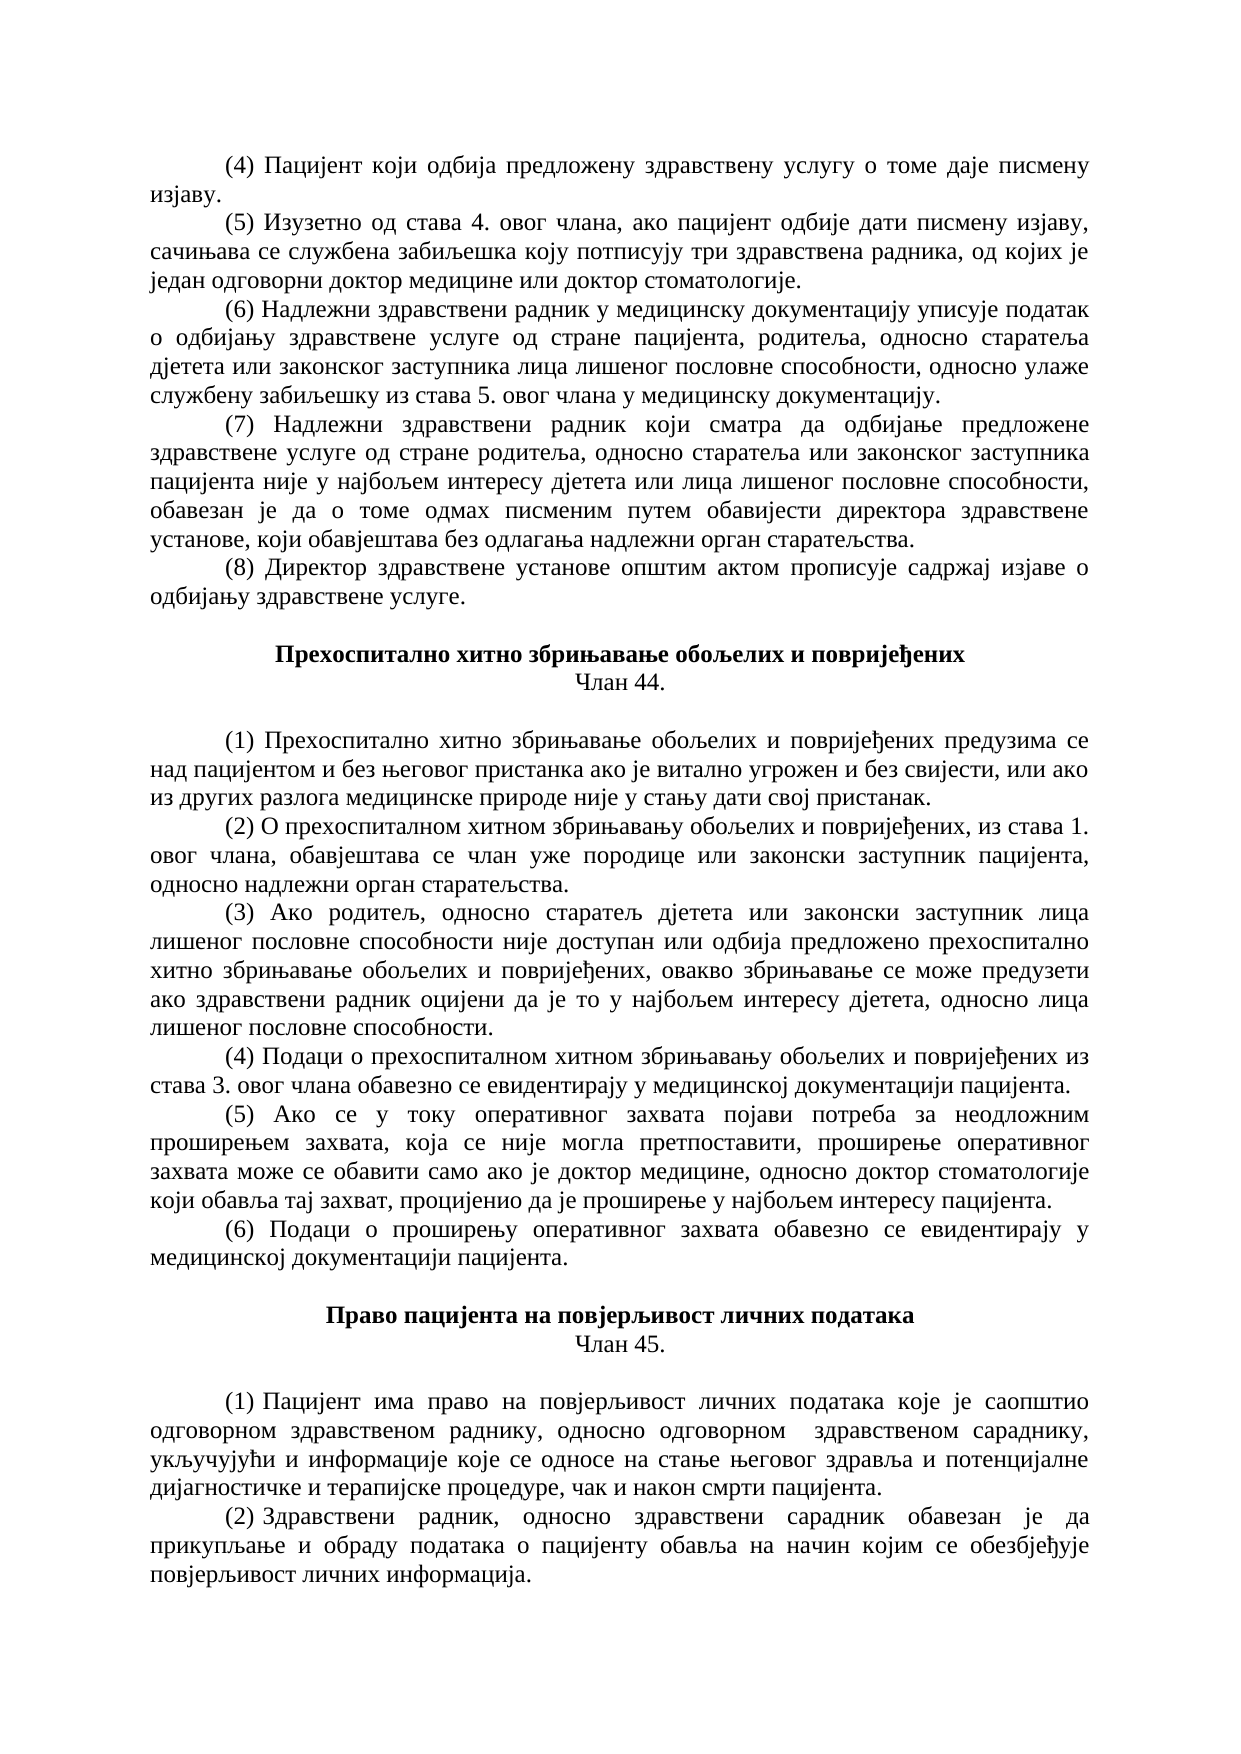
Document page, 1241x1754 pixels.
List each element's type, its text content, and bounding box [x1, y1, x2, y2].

list Здравствени радник, односно здравствени сарадник обавезан је да прикупљање и обраду података о пацијенту обавља на начин којим се обезбјеђује повјерљивост личних информација. [150, 1501, 1090, 1587]
text Право пацијента на повјерљивост личних података [150, 1300, 1090, 1329]
text (6) Надлежни здравствени радник у медицинску документацију уписује податак о одбијању здравствене услуге од стране пацијента, родитеља, односно старатеља дјетета или законског заступника лица лишеног пословне способности, односно улаже службену забиљешку из става 5. овог члана у медицинску документацију. [150, 294, 1090, 409]
text Члан 44. [150, 667, 1090, 696]
list Пацијент има право на повјерљивост личних података које је саопштио одговорном здравственом раднику, односно одговорном здравственом сараднику, укључујући и информације које се односе на стање његовог здравља и потенцијалне дијагностичке и терапијске процедуре, чак и након смрти пацијента. [150, 1386, 1090, 1501]
text (5) Ако се у току оперативног захвата појави потреба за неодложним проширењем захвата, која се није могла претпоставити, проширење оперативног захвата може се обавити само ако је доктор медицине, односно доктор стоматологије који обавља тај захват, процијенио да је проширење у најбољем интересу пацијента. [150, 1099, 1090, 1214]
text Члан 45. [150, 1329, 1090, 1357]
text (4) Подаци о прехоспиталном хитном збрињавању обољелих и повријеђених из става 3. овог члана обавезно се евидентирају у медицинској документацији пацијента. [150, 1041, 1090, 1099]
text (8) Директор здравствене установе општим актом прописује садржај изјаве о одбијању здравствене услуге. [150, 552, 1090, 610]
text (7) Надлежни здравствени радник који сматра да одбијање предложене здравствене услуге од стране родитеља, односно старатеља или законског заступника пацијента није у најбољем интересу дјетета или лица лишеног пословне способности, обавезан је да о томе одмах писменим путем обавијести директора здравствене установе, који обавјештава без одлагања надлежни орган старатељства. [150, 409, 1090, 552]
text (3) Ако родитељ, односно старатељ дјетета или законски заступник лица лишеног пословне способности није доступан или одбија предложено прехоспитално хитно збрињавање обољелих и повријеђених, овакво збрињавање се може предузети ако здравствени радник оцијени да је то у најбољем интересу дјетета, односно лица лишеног пословне способности. [150, 897, 1090, 1041]
text (4) Пацијент који одбија предложену здравствену услугу о томе даје писмену изјаву. [150, 150, 1090, 207]
text (1) Прехоспитално хитно збрињавање обољелих и повријеђених предузима се над пацијентом и без његовог пристанка ако је витално угрожен и без свијести, или ако из других разлога медицинске природе није у стању дати свој пристанак. [150, 725, 1090, 811]
text (6) Подаци о проширењу оперативног захвата обавезно се евидентирају у медицинској документацији пацијента. [150, 1214, 1090, 1271]
text Прехоспитално хитно збрињавање обољелих и повријеђених [150, 639, 1090, 667]
text (5) Изузетно од става 4. овог члана, ако пацијент одбије дати писмену изјаву, сачињава се службена забиљешка коју потписују три здравствена радника, од којих је један одговорни доктор медицине или доктор стоматологије. [150, 207, 1090, 294]
text (2) О прехоспиталном хитном збрињавању обољелих и повријеђених, из става 1. овог члана, обавјештава се члан уже породице или законски заступник пацијента, односно надлежни орган старатељства. [150, 811, 1090, 897]
